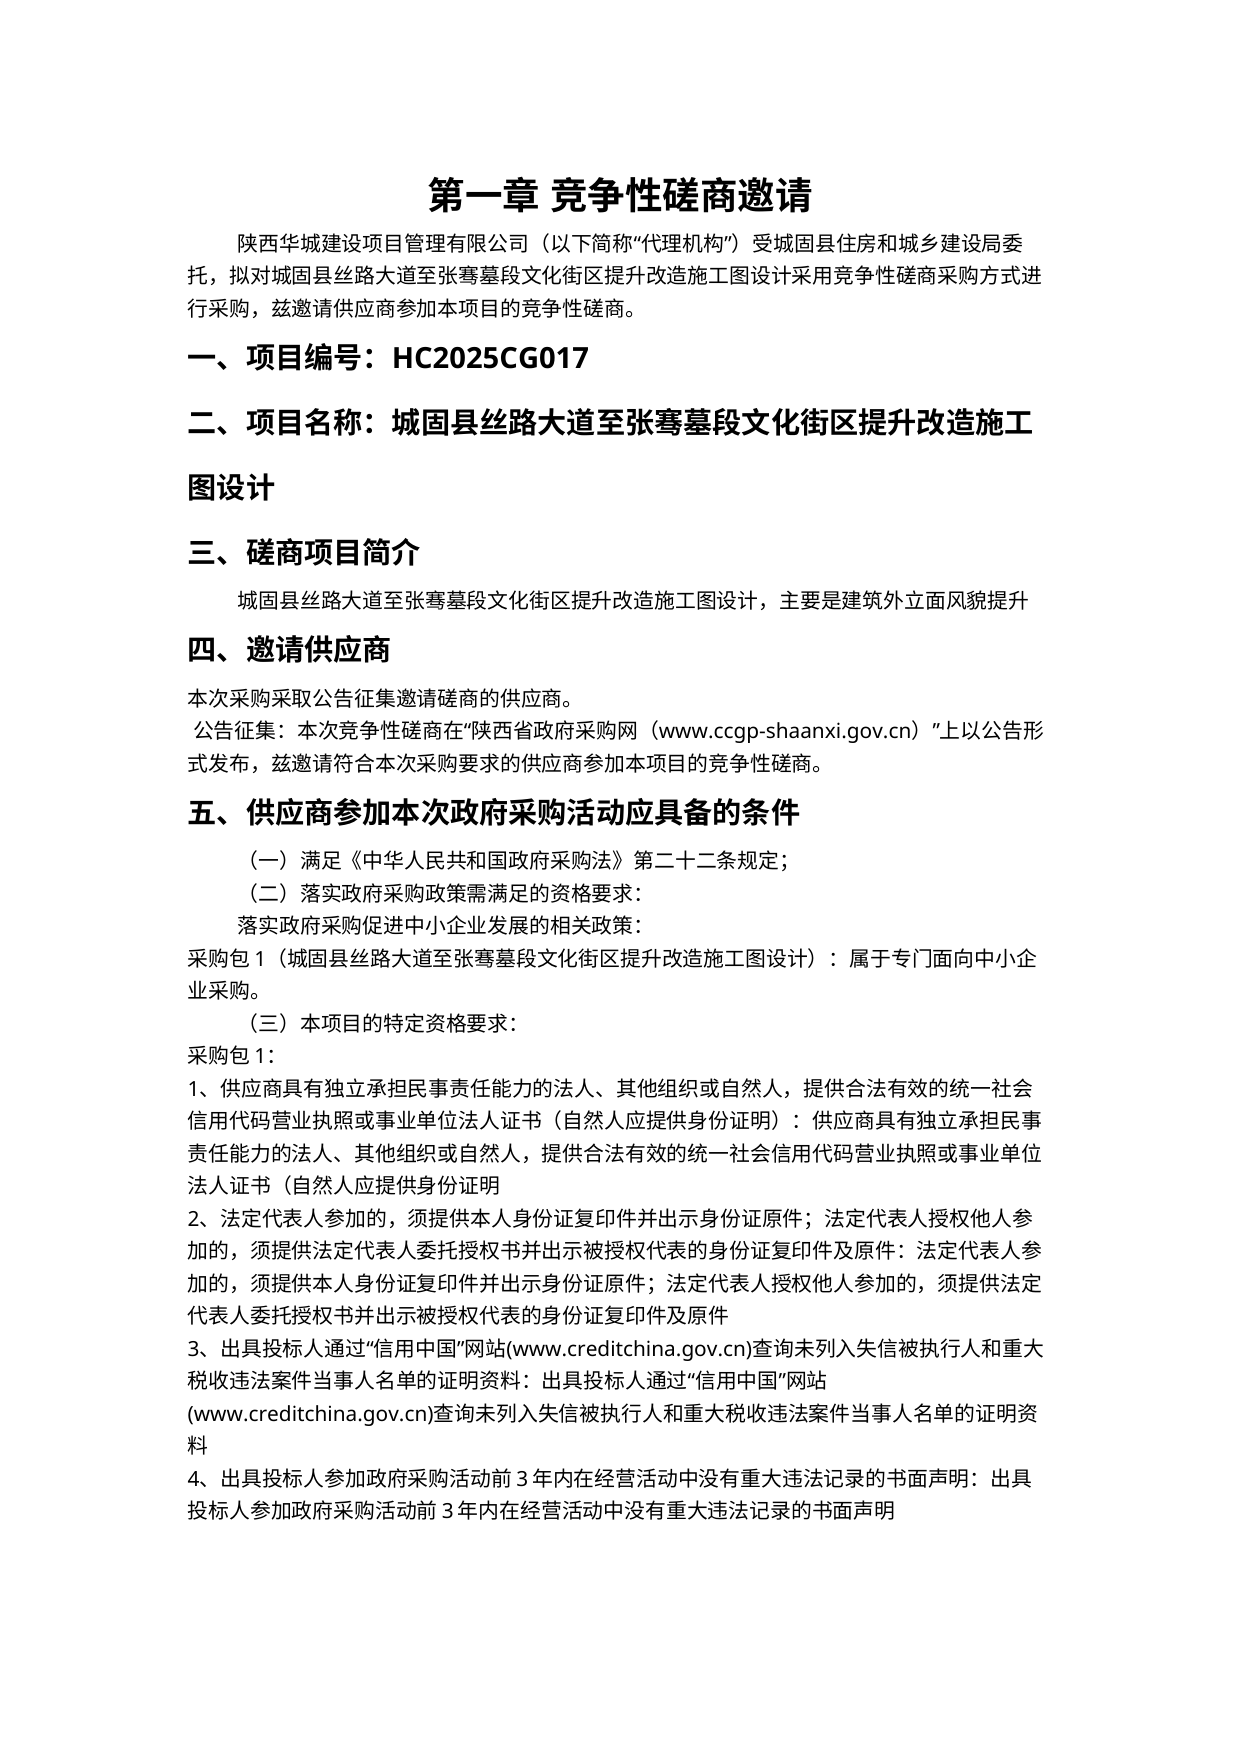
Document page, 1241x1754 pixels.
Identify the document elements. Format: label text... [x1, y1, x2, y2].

text 本次采购采取公告征集邀请磋商的供应商。 [187, 682, 1053, 714]
text 2、法定代表人参加的，须提供本人身份证复印件并出示身份证原件；法定代表人授权他人参加的，须提供法定代表人委托授权书并出示被授权代表的身份证复印件及原件：法定代表人参加的，须提供本人身份证复印件并出示身份证原件；法定代表人授权他人参加的，须提供法定代表人委托授权书并出示被授权代表的身份证复印件及原件 [187, 1202, 1053, 1332]
text 3、出具投标人通过“信用中国”网站(www.creditchina.gov.cn)查询未列入失信被执行人和重大税收违法案件当事人名单的证明资料：出具投标人通过“信用中国”网站(www.creditchina.gov.cn)查询未列入失信被执行人和重大税收违法案件当事人名单的证明资料 [187, 1332, 1053, 1462]
text 二、项目名称：城固县丝路大道至张骞墓段文化街区提升改造施工图设计 [187, 389, 1053, 519]
text 城固县丝路大道至张骞墓段文化街区提升改造施工图设计，主要是建筑外立面风貌提升 [187, 584, 1053, 617]
text （一）满足《中华人民共和国政府采购法》第二十二条规定； [187, 844, 1053, 877]
text 采购包1： [187, 1039, 1053, 1072]
text 三、磋商项目简介 [187, 519, 1053, 584]
text （二）落实政府采购政策需满足的资格要求： [187, 877, 1053, 909]
text （三）本项目的特定资格要求： [187, 1007, 1053, 1039]
text 采购包1（城固县丝路大道至张骞墓段文化街区提升改造施工图设计）：属于专门面向中小企业采购。 [187, 942, 1053, 1007]
text 四、邀请供应商 [187, 617, 1053, 682]
text 公告征集：本次竞争性磋商在“陕西省政府采购网（www.ccgp-shaanxi.gov.cn）”上以公告形式发布，兹邀请符合本次采购要求的供应商参加本项目的竞争性磋商。 [187, 714, 1053, 779]
text 第一章 竞争性磋商邀请 [187, 162, 1053, 227]
text 4、出具投标人参加政府采购活动前3年内在经营活动中没有重大违法记录的书面声明：出具投标人参加政府采购活动前3年内在经营活动中没有重大违法记录的书面声明 [187, 1462, 1053, 1527]
text 1、供应商具有独立承担民事责任能力的法人、其他组织或自然人，提供合法有效的统一社会信用代码营业执照或事业单位法人证书（自然人应提供身份证明）：供应商具有独立承担民事责任能力的法人、其他组织或自然人，提供合法有效的统一社会信用代码营业执照或事业单位法人证书（自然人应提供身份证明 [187, 1072, 1053, 1202]
text 落实政府采购促进中小企业发展的相关政策： [187, 909, 1053, 942]
text 陕西华城建设项目管理有限公司（以下简称“代理机构”）受城固县住房和城乡建设局委托，拟对城固县丝路大道至张骞墓段文化街区提升改造施工图设计采用竞争性磋商采购方式进行采购，兹邀请供应商参加本项目的竞争性磋商。 [187, 227, 1053, 324]
text 五、供应商参加本次政府采购活动应具备的条件 [187, 779, 1053, 844]
text 一、项目编号：HC2025CG017 [187, 324, 1053, 389]
